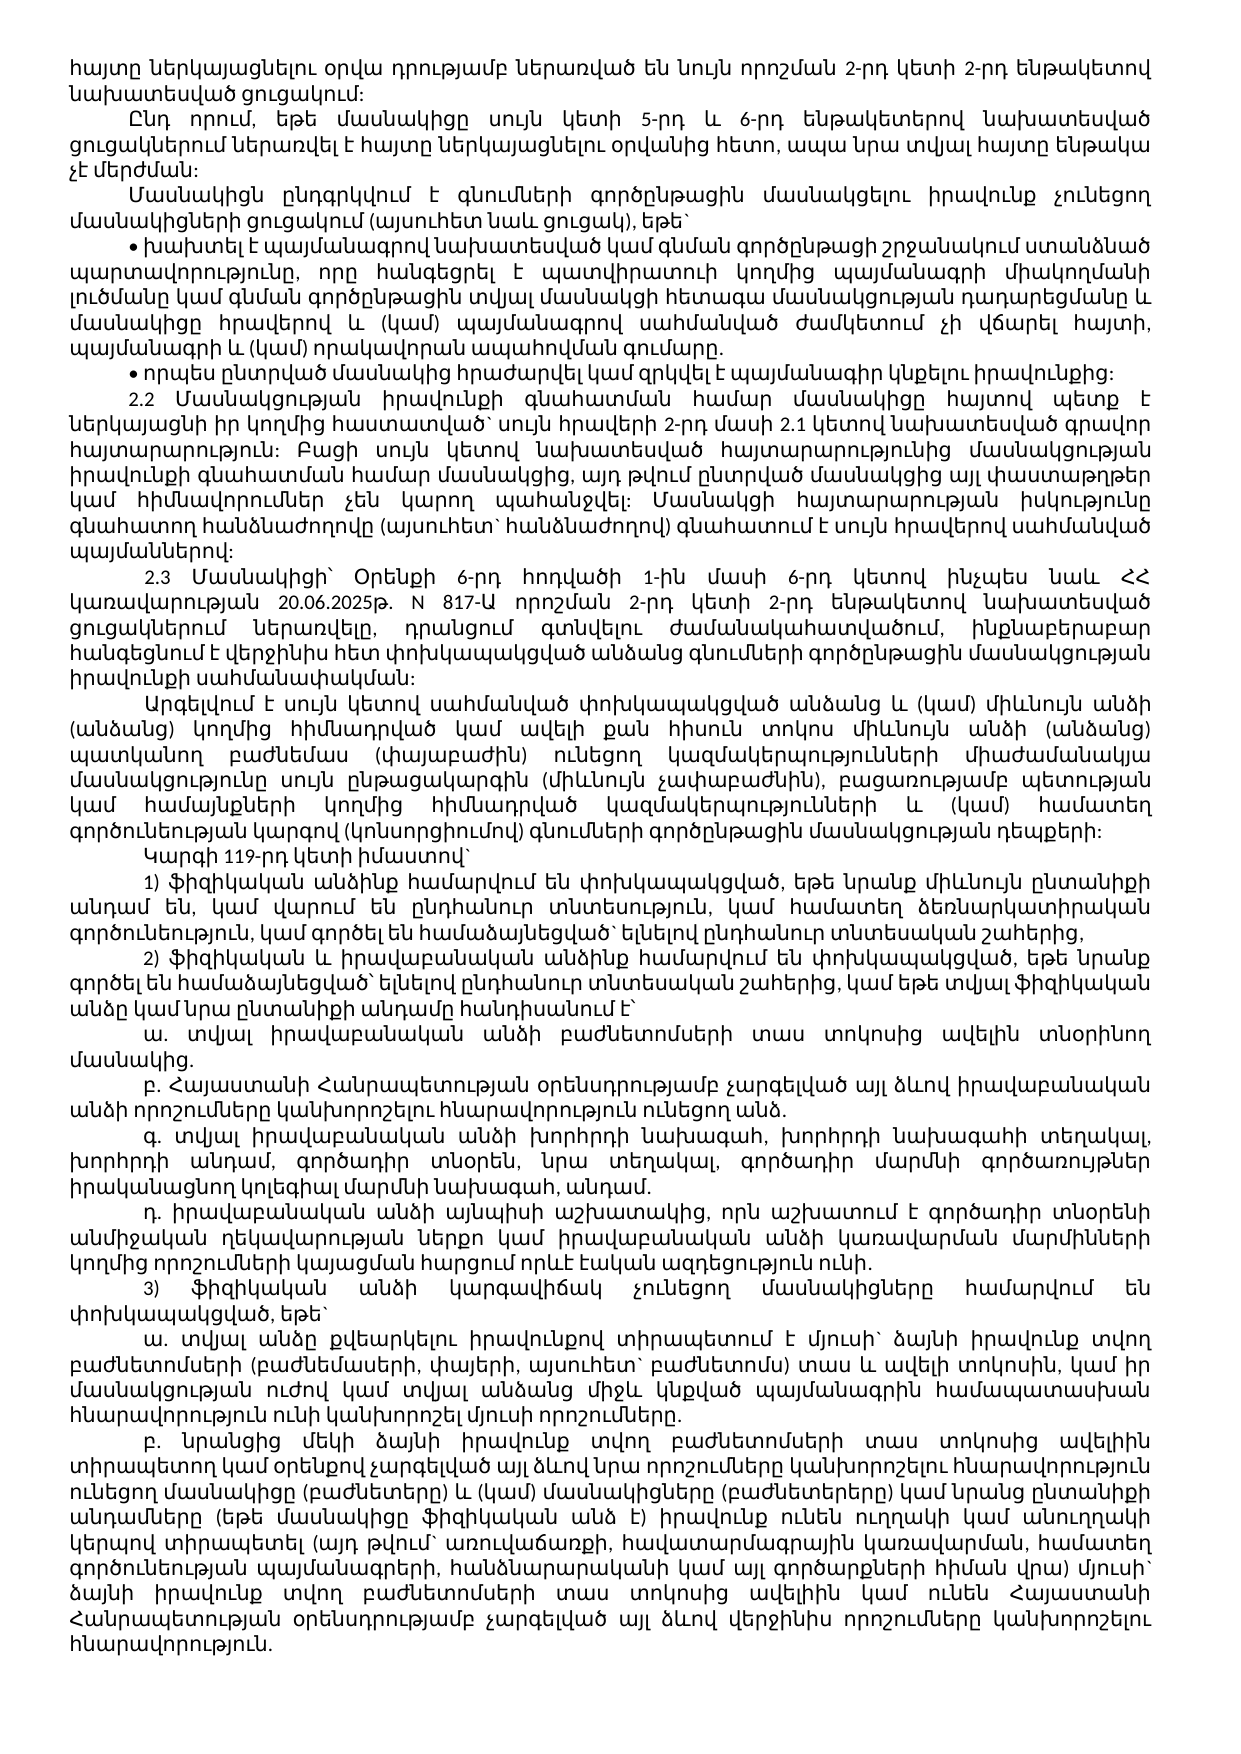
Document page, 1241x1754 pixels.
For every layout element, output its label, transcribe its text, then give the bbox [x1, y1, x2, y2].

text ա. տվյալ իրավաբանական անձի բաժնետոմսերի տաս տոկոսից ավելին տնօրինող մասնակից. [69, 1021, 1152, 1072]
text Ընդ որում, եթե մասնակիցը սույն կետի 5-րդ և 6-րդ ենթակետերով նախատեսված ցուցակներում ներառվել է հայտը ներկայացնելու օրվանից հետո, ապա նրա տվյալ հայտը ենթակա չէ մերժման: [69, 106, 1152, 183]
text • խախտել է պայմանագրով նախատեսված կամ գնման գործընթացի շրջանակում ստանձնած պարտավորությունը, որը հանգեցրել է պատվիրատուի կողմից պայմանագրի միակողմանի լուծմանը կամ գնման գործընթացին տվյալ մասնակցի հետագա մասնակցության դադարեցմանը և մասնակիցը հրավերով և (կամ) պայմանագրով սահմանված ժամկետում չի վճարել հայտի, պայմանագրի և (կամ) որակավորան ապահովման գումարը. [69, 233, 1152, 361]
text ա. տվյալ անձը քվեարկելու իրավունքով տիրապետում է մյուսի` ձայնի իրավունք տվող բաժնետոմսերի (բաժնեմասերի, փայերի, այսուհետ` բաժնետոմս) տաս և ավելի տոկոսին, կամ իր մասնակցության ուժով կամ տվյալ անձանց միջև կնքված պայմանագրին համապատասխան հնարավորություն ունի կանխորոշել մյուսի որոշումները. [69, 1326, 1152, 1428]
text բ. Հայաստանի Հանրապետության օրենսդրությամբ չարգելված այլ ձևով իրավաբանական անձի որոշումները կանխորոշելու հնարավորություն ունեցող անձ. [69, 1072, 1152, 1123]
text Կարգի 119-րդ կետի իմաստով` [69, 843, 1152, 869]
text գ. տվյալ իրավաբանական անձի խորհրդի նախագահ, խորհրդի նախագահի տեղակալ, խորհրդի անդամ, գործադիր տնօրեն, նրա տեղակալ, գործադիր մարմնի գործառույթներ իրականացնող կոլեգիալ մարմնի նախագահ, անդամ. [69, 1123, 1152, 1199]
text 2.3 Մասնակիցի՝ Օրենքի 6-րդ հոդվածի 1-ին մասի 6-րդ կետով ինչպես նաև ՀՀ կառավարության 20.06.2025թ. N 817-Ա որոշման 2-րդ կետի 2-րդ ենթակետով նախատեսված ցուցակներում ներառվելը, դրանցում գտնվելու ժամանակահատվածում, ինքնաբերաբար հանգեցնում է վերջինիս հետ փոխկապակցված անձանց գնումների գործընթացին մասնակցության իրավունքի սահմանափակման: [69, 564, 1152, 691]
text բ. նրանցից մեկի ձայնի իրավունք տվող բաժնետոմսերի տաս տոկոսից ավելիին տիրապետող կամ օրենքով չարգելված այլ ձևով նրա որոշումները կանխորոշելու հնարավորություն ունեցող մասնակիցը (բաժնետերը) և (կամ) մասնակիցները (բաժնետերերը) կամ նրանց ընտանիքի անդամները (եթե մասնակիցը ֆիզիկական անձ է) իրավունք ունեն ուղղակի կամ անուղղակի կերպով տիրապետել (այդ թվում` առուվաճառքի, հավատարմագրային կառավարման, համատեղ գործունեության պայմանագրերի, հանձնարարականի կամ այլ գործարքների հիման վրա) մյուսի` ձայնի իրավունք տվող բաժնետոմսերի տաս տոկոսից ավելիին կամ ունեն Հայաստանի Հանրապետության օրենսդրությամբ չարգելված այլ ձևով վերջինիս որոշումները կանխորոշելու հնարավորություն. [69, 1428, 1152, 1657]
text 2) ֆիզիկական և իրավաբանական անձինք համարվում են փոխկապակցված, եթե նրանք գործել են համաձայնեցված՝ ելնելով ընդհանուր տնտեսական շահերից, կամ եթե տվյալ ֆիզիկական անձը կամ նրա ընտանիքի անդամը հանդիսանում է՝ [69, 945, 1152, 1021]
text 1) ֆիզիկական անձինք համարվում են փոխկապակցված, եթե նրանք միևնույն ընտանիքի անդամ են, կամ վարում են ընդհանուր տնտեսություն, կամ համատեղ ձեռնարկատիրական գործունեություն, կամ գործել են համաձայնեցված` ելնելով ընդհանուր տնտեսական շահերից, [69, 869, 1152, 945]
text Մասնակիցն ընդգրկվում է գնումների գործընթացին մասնակցելու իրավունք չունեցող մասնակիցների ցուցակում (այսուհետ նաև ցուցակ), եթե` [69, 183, 1152, 233]
text Արգելվում է սույն կետով սահմանված փոխկապակցված անձանց և (կամ) միևնույն անձի (անձանց) կողմից հիմնադրված կամ ավելի քան հիսուն տոկոս միևնույն անձի (անձանց) պատկանող բաժնեմաս (փայաբաժին) ունեցող կազմակերպությունների միաժամանակյա մասնակցությունը սույն ընթացակարգին (միևնույն չափաբաժնին), բացառությամբ պետության կամ համայնքների կողմից հիմնադրված կազմակերպությունների և (կամ) համատեղ գործունեության կարգով (կոնսորցիումով) գնումների գործընթացին մասնակցության դեպքերի: [69, 691, 1152, 843]
text դ. իրավաբանական անձի այնպիսի աշխատակից, որն աշխատում է գործադիր տնօրենի անմիջական ղեկավարության ներքո կամ իրավաբանական անձի կառավարման մարմինների կողմից որոշումների կայացման հարցում որևէ էական ազդեցություն ունի. [69, 1199, 1152, 1276]
text 3) ֆիզիկական անձի կարգավիճակ չունեցող մասնակիցները համարվում են փոխկապակցված, եթե` [69, 1276, 1152, 1326]
text • որպես ընտրված մասնակից հրաժարվել կամ զրկվել է պայմանագիր կնքելու իրավունքից: [69, 361, 1152, 386]
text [69, 56, 1152, 106]
text 2.2 Մասնակցության իրավունքի գնահատման համար մասնակիցը հայտով պետք է ներկայացնի իր կողմից հաստատված` սույն հրավերի 2-րդ մասի 2.1 կետով նախատեսված գրավոր հայտարարություն: Բացի սույն կետով նախատեսված հայտարարությունից մասնակցության իրավունքի գնահատման համար մասնակցից, այդ թվում ընտրված մասնակցից այլ փաստաթղթեր կամ հիմնավորումներ չեն կարող պահանջվել: Մասնակցի հայտարարության իսկությունը գնահատող հանձնաժողովը (այսուհետ` հանձնաժողով) գնահատում է սույն հրավերով սահմանված պայմաններով: [69, 386, 1152, 564]
